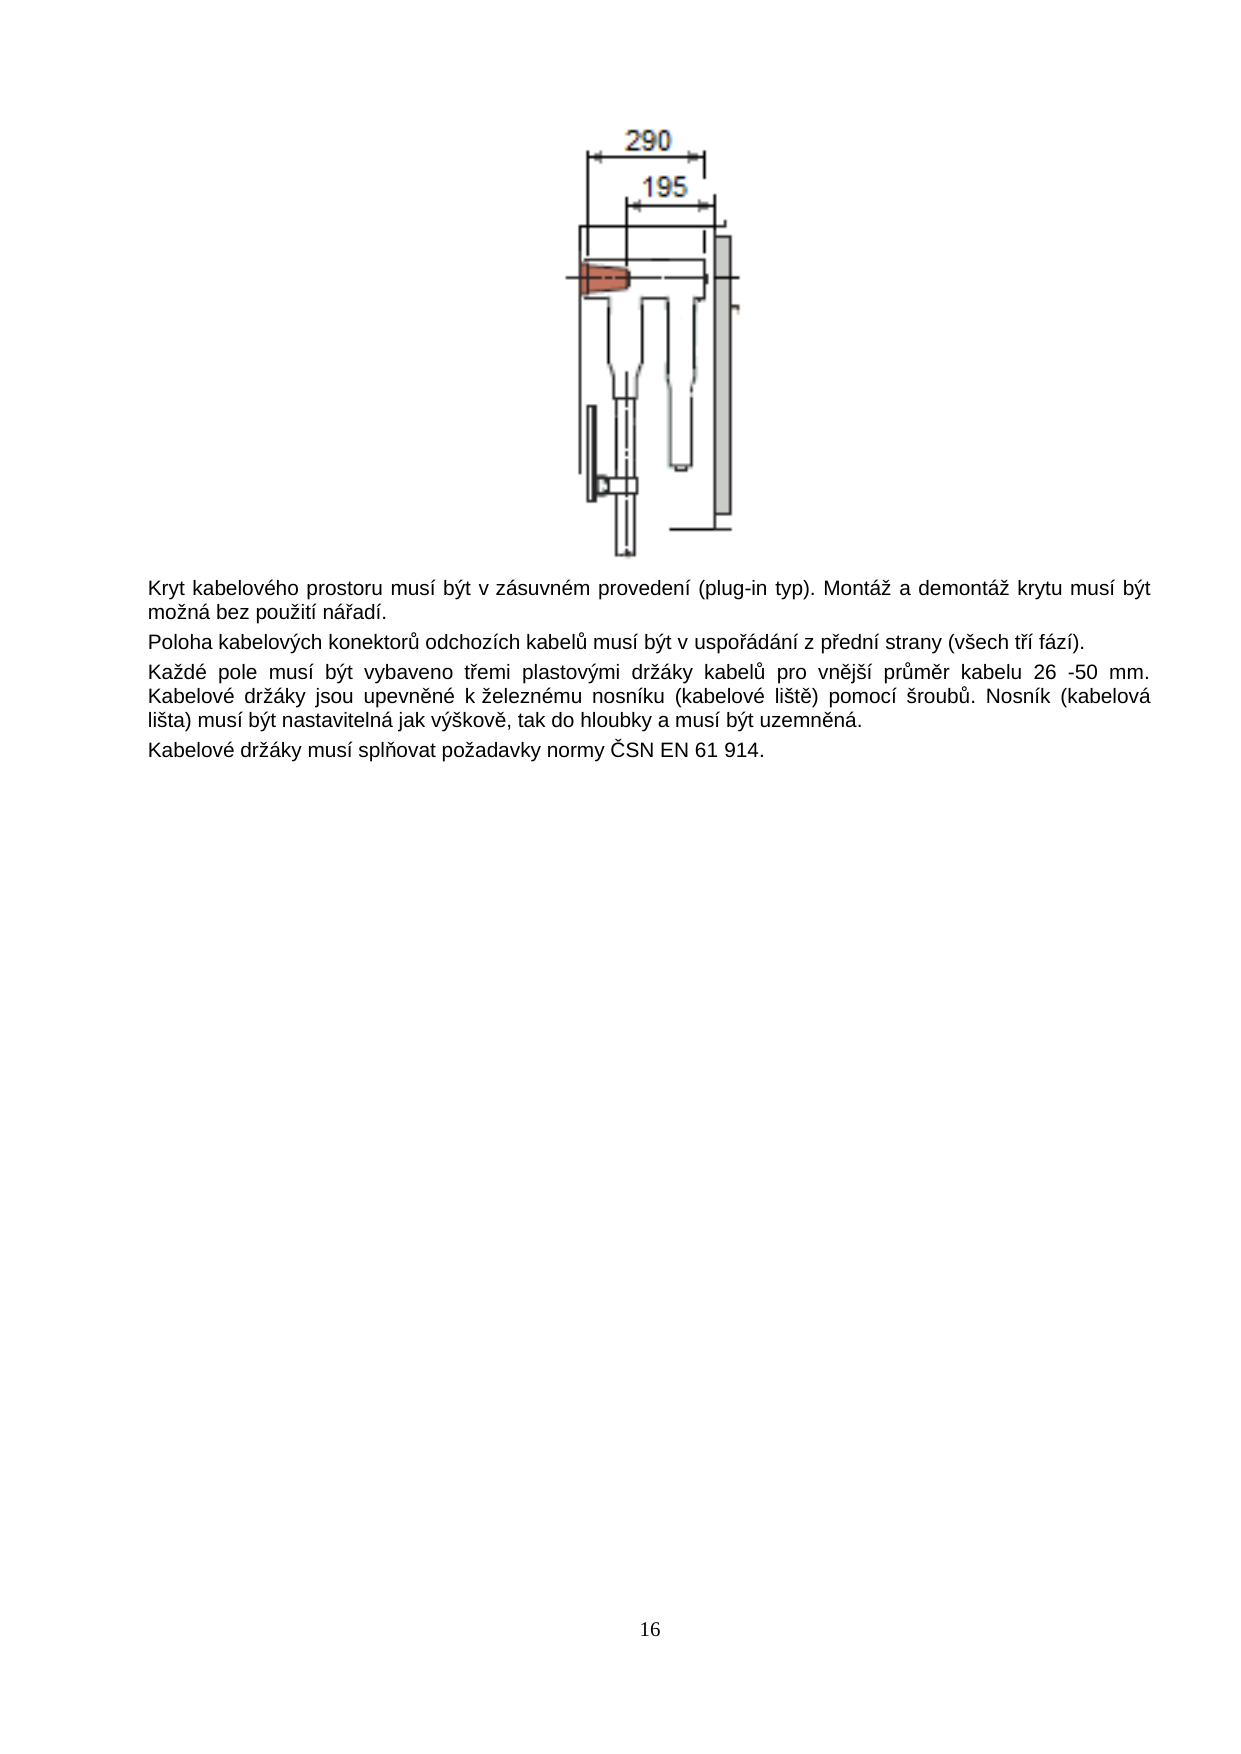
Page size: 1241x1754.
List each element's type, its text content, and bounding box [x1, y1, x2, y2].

text Každé pole musí být vybaveno třemi plastovými držáky kabelů pro vnější průměr kabelu 26 -50 mm. Kabelové držáky jsou upevněné k železnému nosníku (kabelové liště) pomocí šroubů. Nosník (kabelová lišta) musí být nastavitelná jak výškově, tak do hloubky a musí být uzemněná. [148, 660, 1152, 732]
text Kryt kabelového prostoru musí být v zásuvném provedení (plug-in typ). Montáž a demontáž krytu musí být možná bez použití nářadí. [148, 576, 1152, 623]
text Poloha kabelových konektorů odchozích kabelů musí být v uspořádání z přední strany (všech tří fází). [148, 630, 1152, 654]
picture [552, 118, 748, 570]
text Kabelové držáky musí splňovat požadavky normy ČSN EN 61 914. [148, 738, 1152, 762]
